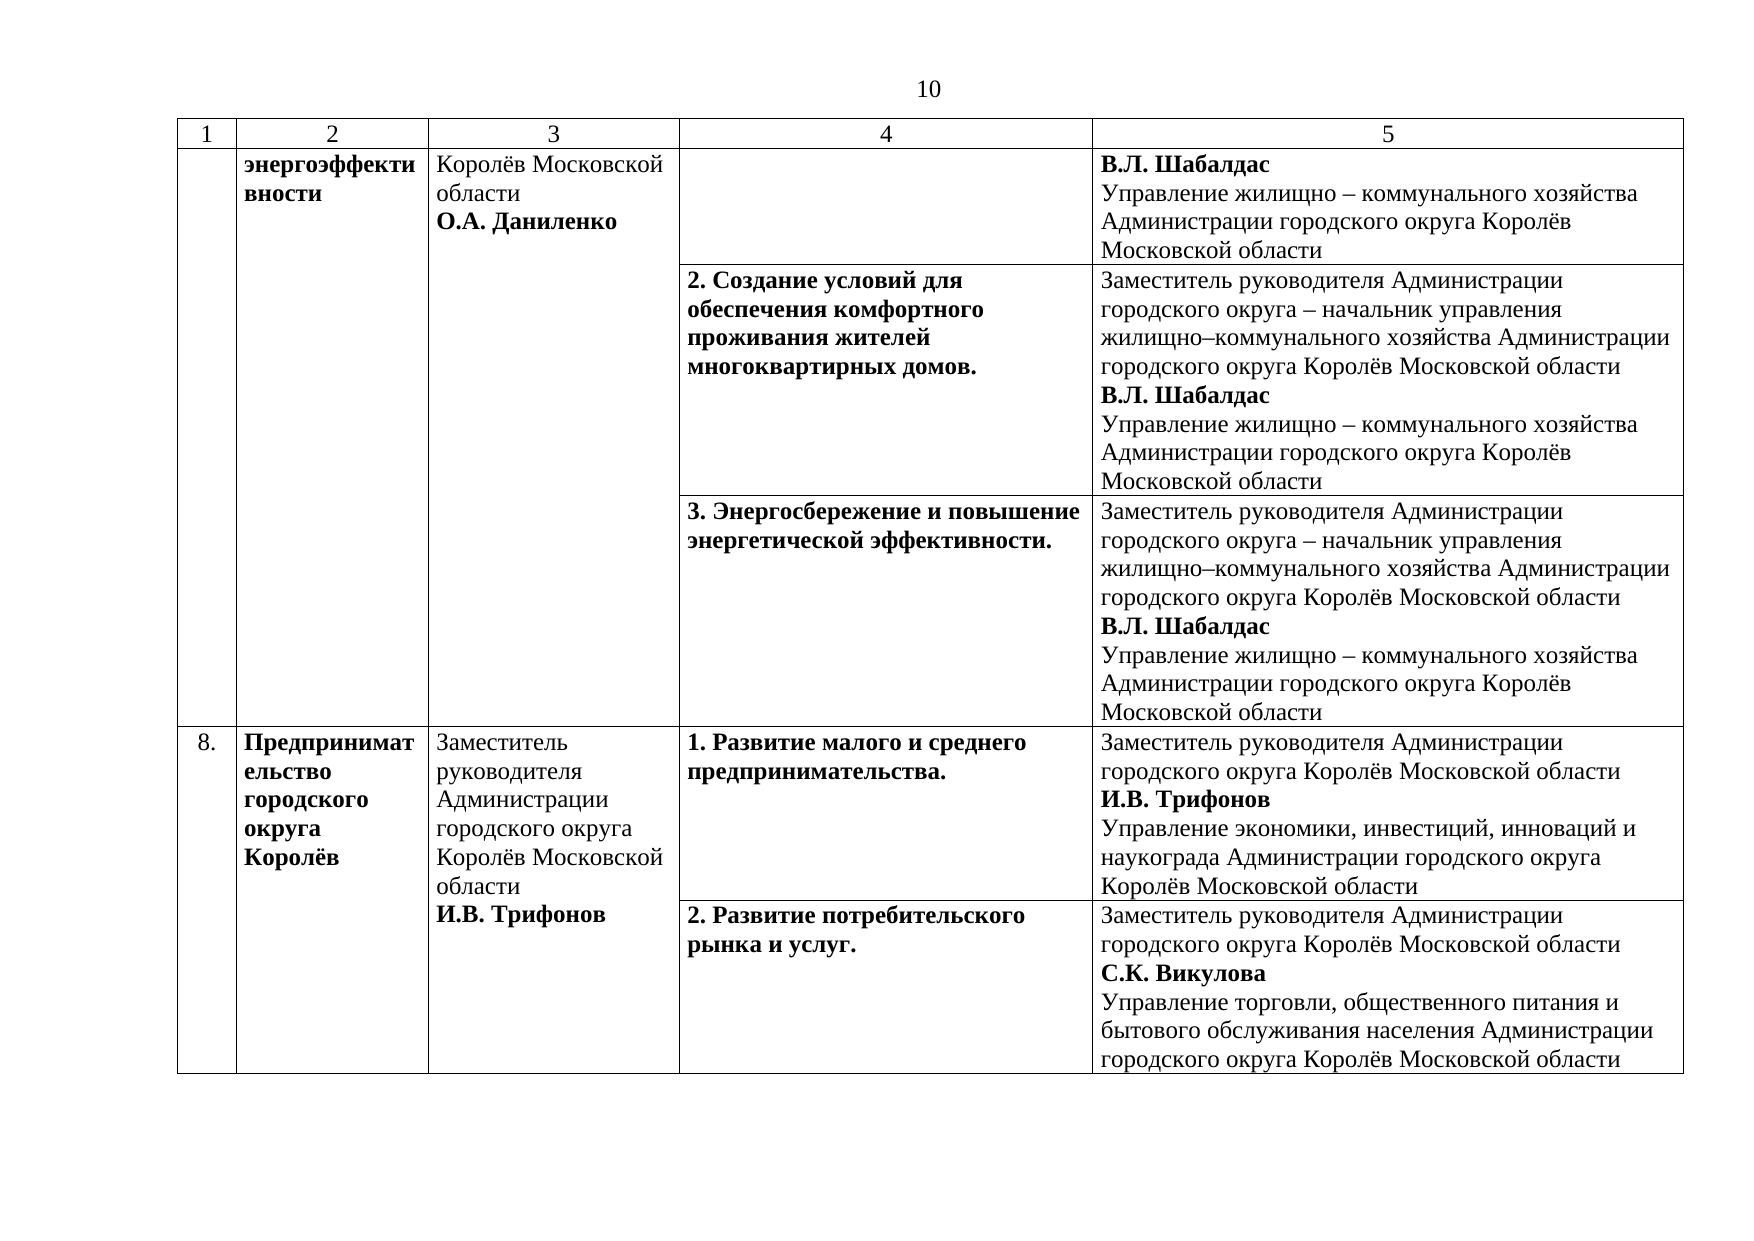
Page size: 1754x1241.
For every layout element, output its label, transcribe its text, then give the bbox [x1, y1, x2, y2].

table_cell 2. Развитие потребительского рынка и услуг. [680, 901, 1092, 1073]
table_header 2 [237, 119, 428, 148]
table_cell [1093, 149, 1683, 264]
table_cell 8. [178, 727, 236, 1073]
table_cell 2. Создание условий для обеспечения комфортного проживания жителей многоквартирных домов. [680, 265, 1092, 495]
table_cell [237, 149, 428, 726]
table_cell Предпринимательство городского округа Королёв [237, 727, 428, 1073]
table_cell 1. Развитие малого и среднего предпринимательства. [680, 727, 1092, 899]
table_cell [680, 149, 1092, 264]
table_cell Заместитель руководителя Администрации городского округа Королёв Московской области С.К. Викулова Управление торговли, общественного питания и бытового обслуживания населения Администрации городского округа Королёв Московской области [1093, 901, 1683, 1073]
table_header 5 [1093, 119, 1683, 148]
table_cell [429, 149, 679, 726]
table_header 4 [680, 119, 1092, 148]
table_header 3 [429, 119, 679, 148]
table_cell 7. [178, 149, 236, 726]
table_header 1 [178, 119, 236, 148]
table_cell Заместитель руководителя Администрации городского округа Королёв Московской области И.В. Трифонов [429, 727, 679, 1073]
table_cell 3. Энергосбережение и повышение энергетической эффективности. [680, 496, 1092, 726]
